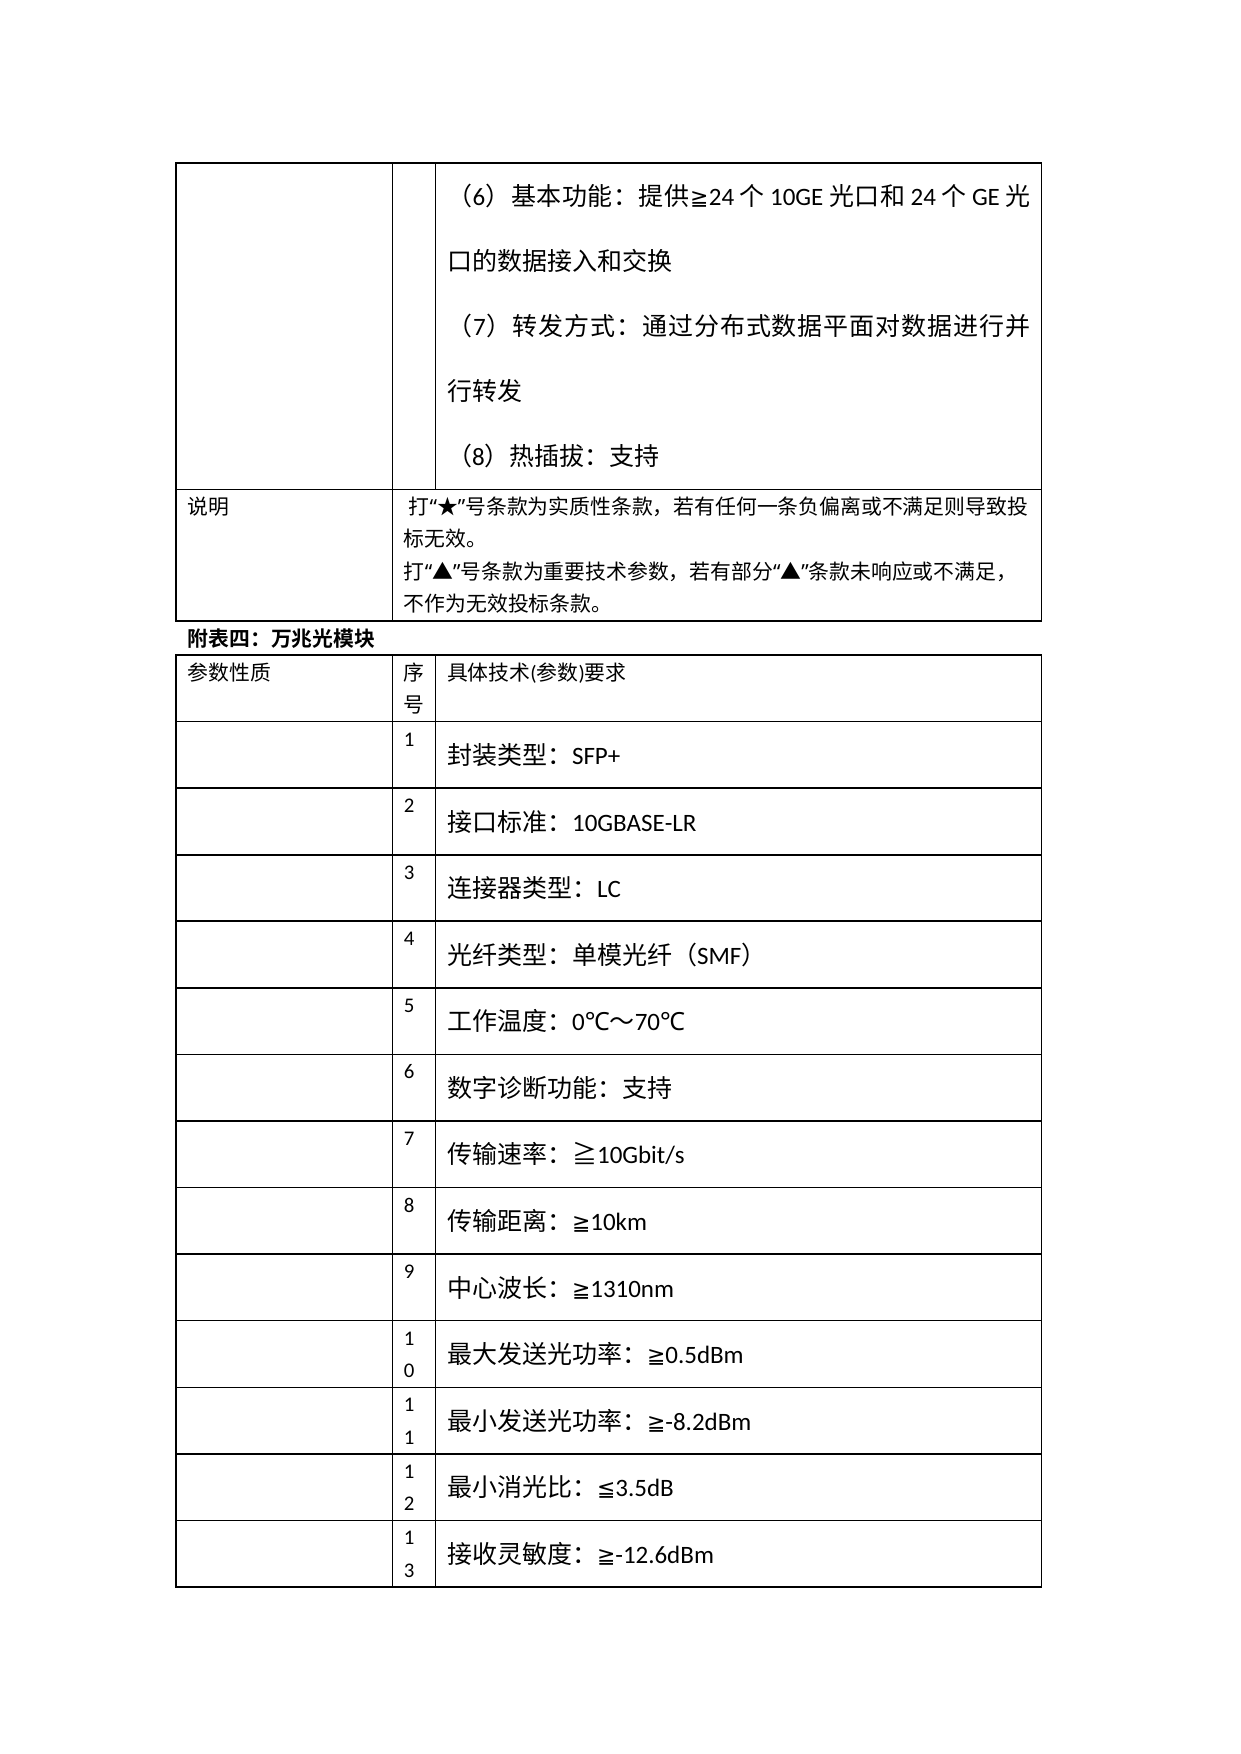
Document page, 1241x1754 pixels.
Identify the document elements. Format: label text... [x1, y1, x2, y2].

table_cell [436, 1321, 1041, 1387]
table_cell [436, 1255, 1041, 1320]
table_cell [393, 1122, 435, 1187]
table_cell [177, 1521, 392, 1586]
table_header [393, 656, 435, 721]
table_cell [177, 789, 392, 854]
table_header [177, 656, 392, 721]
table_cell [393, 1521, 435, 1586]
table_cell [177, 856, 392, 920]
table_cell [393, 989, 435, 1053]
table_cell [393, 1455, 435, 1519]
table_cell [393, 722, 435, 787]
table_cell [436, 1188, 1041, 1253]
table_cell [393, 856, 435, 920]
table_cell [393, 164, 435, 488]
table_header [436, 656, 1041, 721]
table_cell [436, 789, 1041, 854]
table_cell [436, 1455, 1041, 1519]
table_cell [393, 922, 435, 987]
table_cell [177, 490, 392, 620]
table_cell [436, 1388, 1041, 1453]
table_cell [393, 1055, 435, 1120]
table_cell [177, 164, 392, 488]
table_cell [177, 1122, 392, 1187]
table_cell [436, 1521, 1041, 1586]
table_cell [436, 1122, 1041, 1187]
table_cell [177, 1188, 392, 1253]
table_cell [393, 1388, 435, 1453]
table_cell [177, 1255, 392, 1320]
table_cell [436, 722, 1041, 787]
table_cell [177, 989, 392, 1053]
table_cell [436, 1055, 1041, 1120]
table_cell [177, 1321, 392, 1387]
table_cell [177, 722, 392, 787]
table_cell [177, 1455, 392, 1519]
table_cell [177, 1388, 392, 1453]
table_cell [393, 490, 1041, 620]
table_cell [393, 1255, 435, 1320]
text 附表四：万兆光模块 [187, 622, 1053, 654]
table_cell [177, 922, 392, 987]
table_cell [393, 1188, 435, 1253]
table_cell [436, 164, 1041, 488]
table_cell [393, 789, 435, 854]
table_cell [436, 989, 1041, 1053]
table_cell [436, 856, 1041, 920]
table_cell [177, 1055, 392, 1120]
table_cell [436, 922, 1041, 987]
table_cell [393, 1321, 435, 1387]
